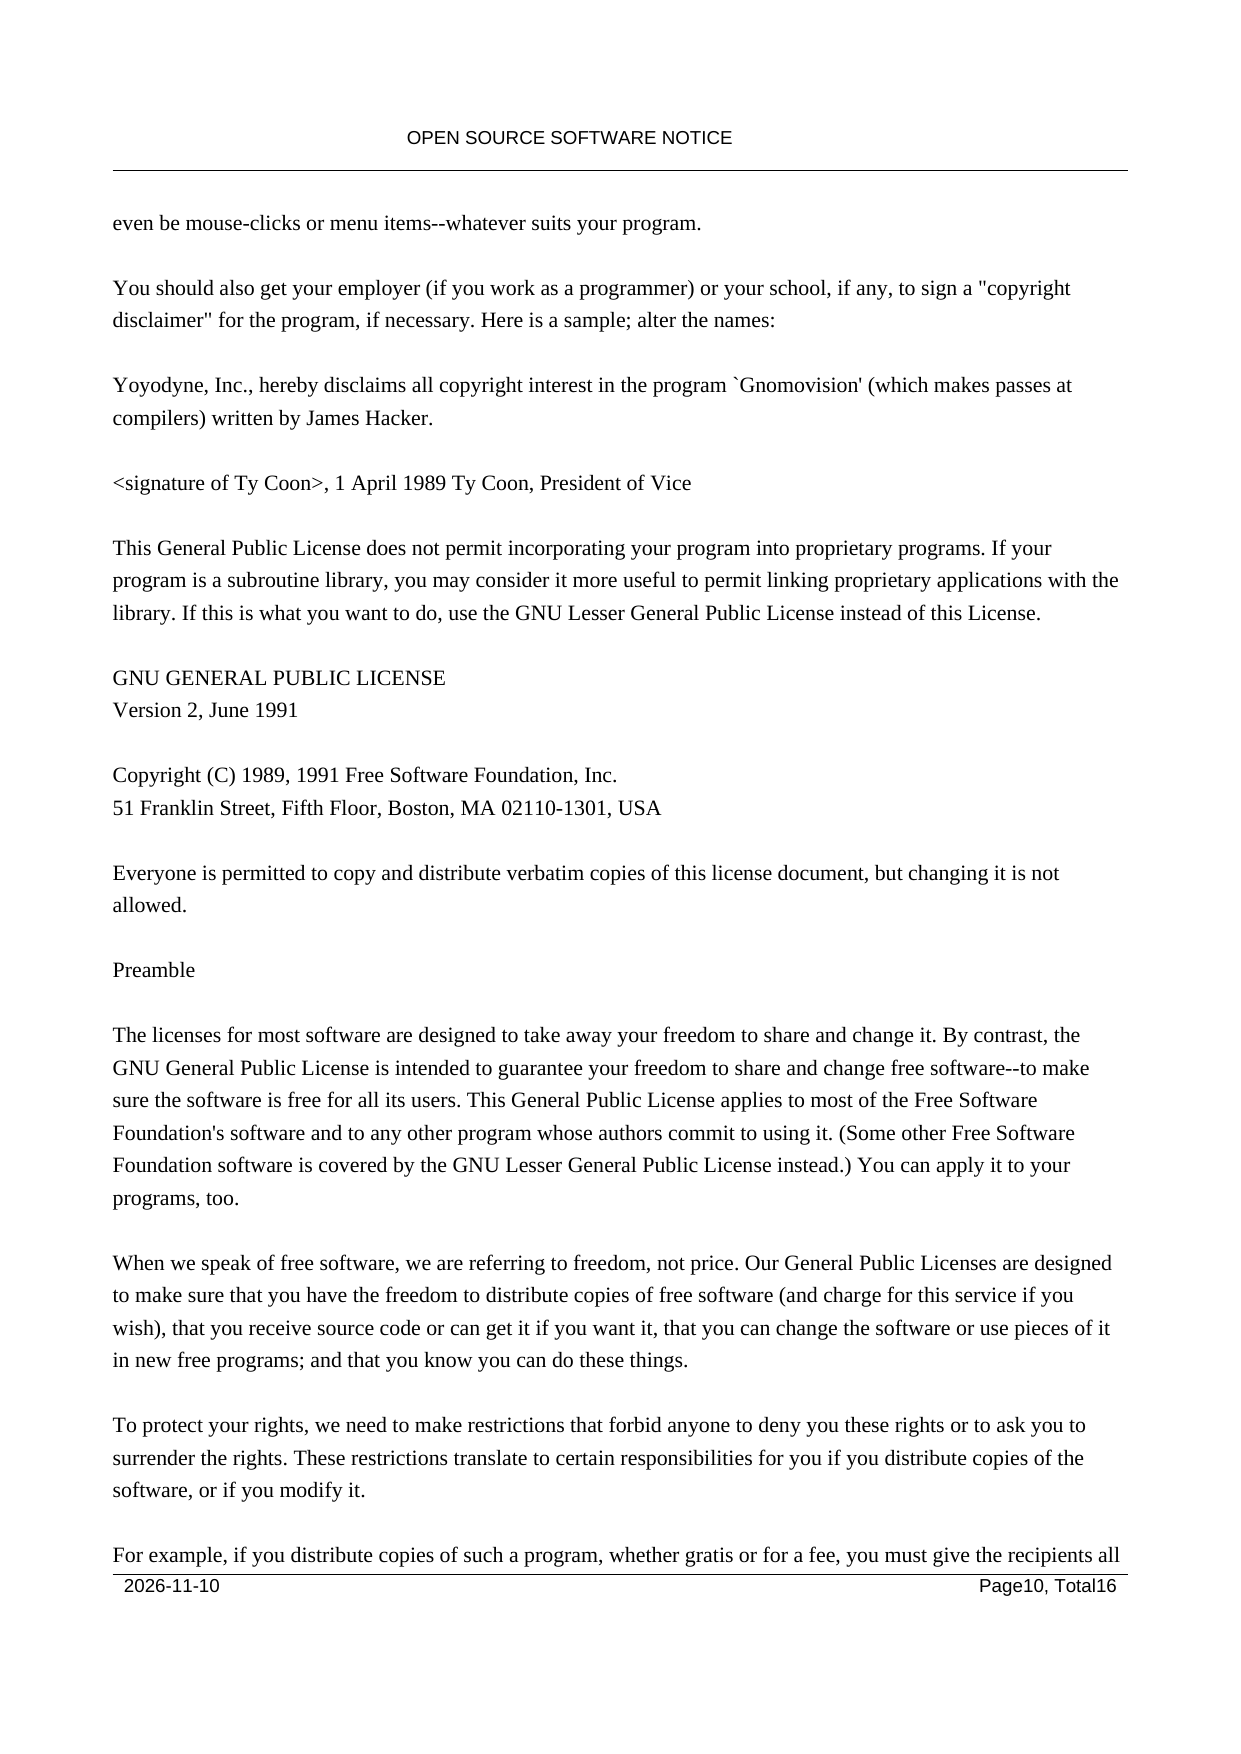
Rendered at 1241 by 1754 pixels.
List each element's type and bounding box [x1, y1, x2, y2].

text [112, 206, 1128, 1571]
